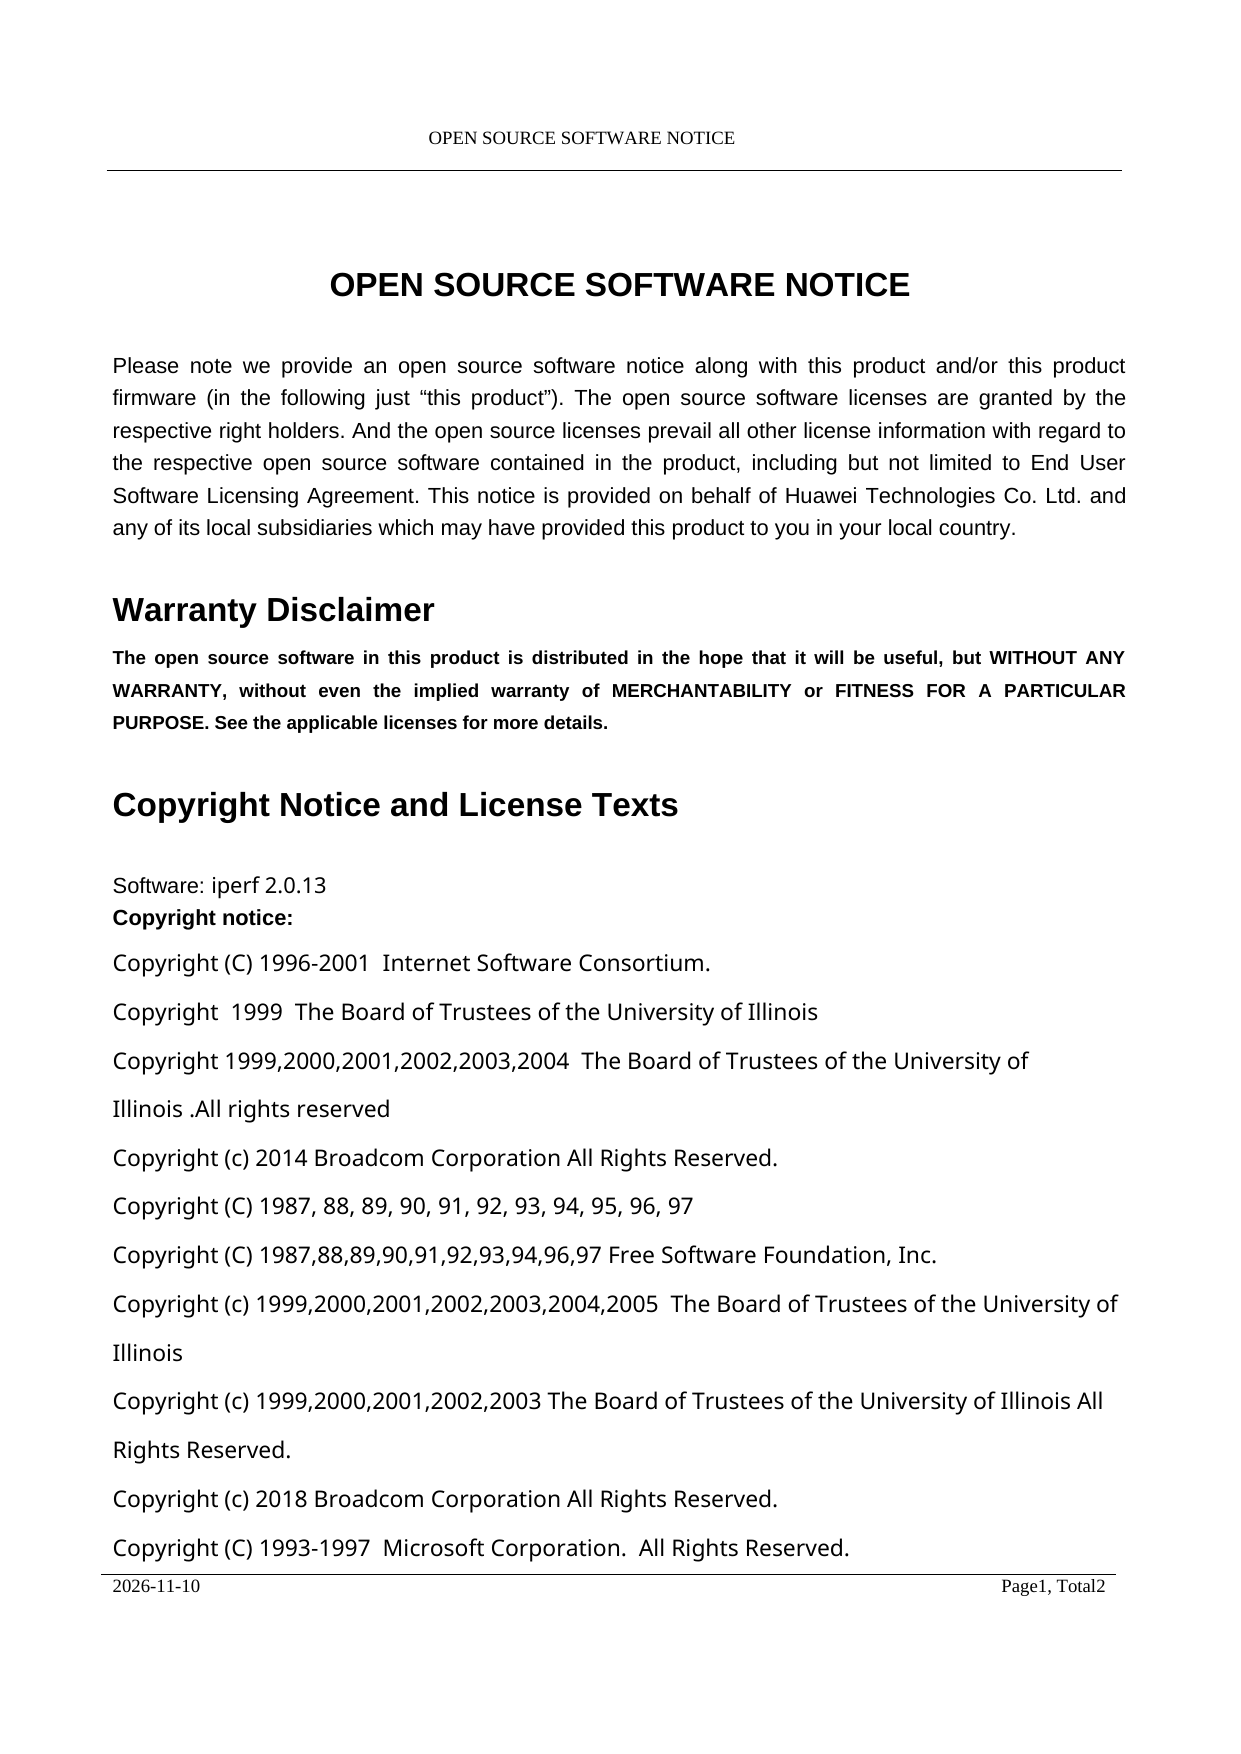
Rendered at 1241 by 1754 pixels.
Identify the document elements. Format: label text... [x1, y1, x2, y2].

text Copyright Notice and License Texts [112, 771, 1128, 836]
text Please note we provide an open source software notice along with this product and/or this product firmware (in the following just “this product”). The open source software licenses are granted by the respective right holders. And the open source licenses prevail all other license information with regard to the respective open source software contained in the product, including but not limited to End User Software Licensing Agreement. This notice is provided on behalf of Huawei Technologies Co. Ltd. and any of its local subsidiaries which may have provided this product to you in your local country. [112, 349, 1128, 544]
text Copyright (C) 1996-2001 Internet Software Consortium. Copyright 1999 The Board of Trustees of the University of Illinois Copyright 1999,2000,2001,2002,2003,2004 The Board of Trustees of the University of Illinois .All rights reserved [112, 947, 1128, 1125]
text The open source software in this product is distributed in the hope that it will be useful, but WITHOUT ANY WARRANTY, without even the implied warranty of MERCHANTABILITY or FITNESS FOR A PARTICULAR PURPOSE. See the applicable licenses for more details. [112, 641, 1128, 739]
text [112, 1141, 1128, 1563]
text Software: iperf 2.0.13 [112, 869, 1128, 901]
text Copyright notice: [112, 901, 1128, 934]
text Warranty Disclaimer [112, 576, 1128, 641]
text OPEN SOURCE SOFTWARE NOTICE [112, 251, 1128, 316]
